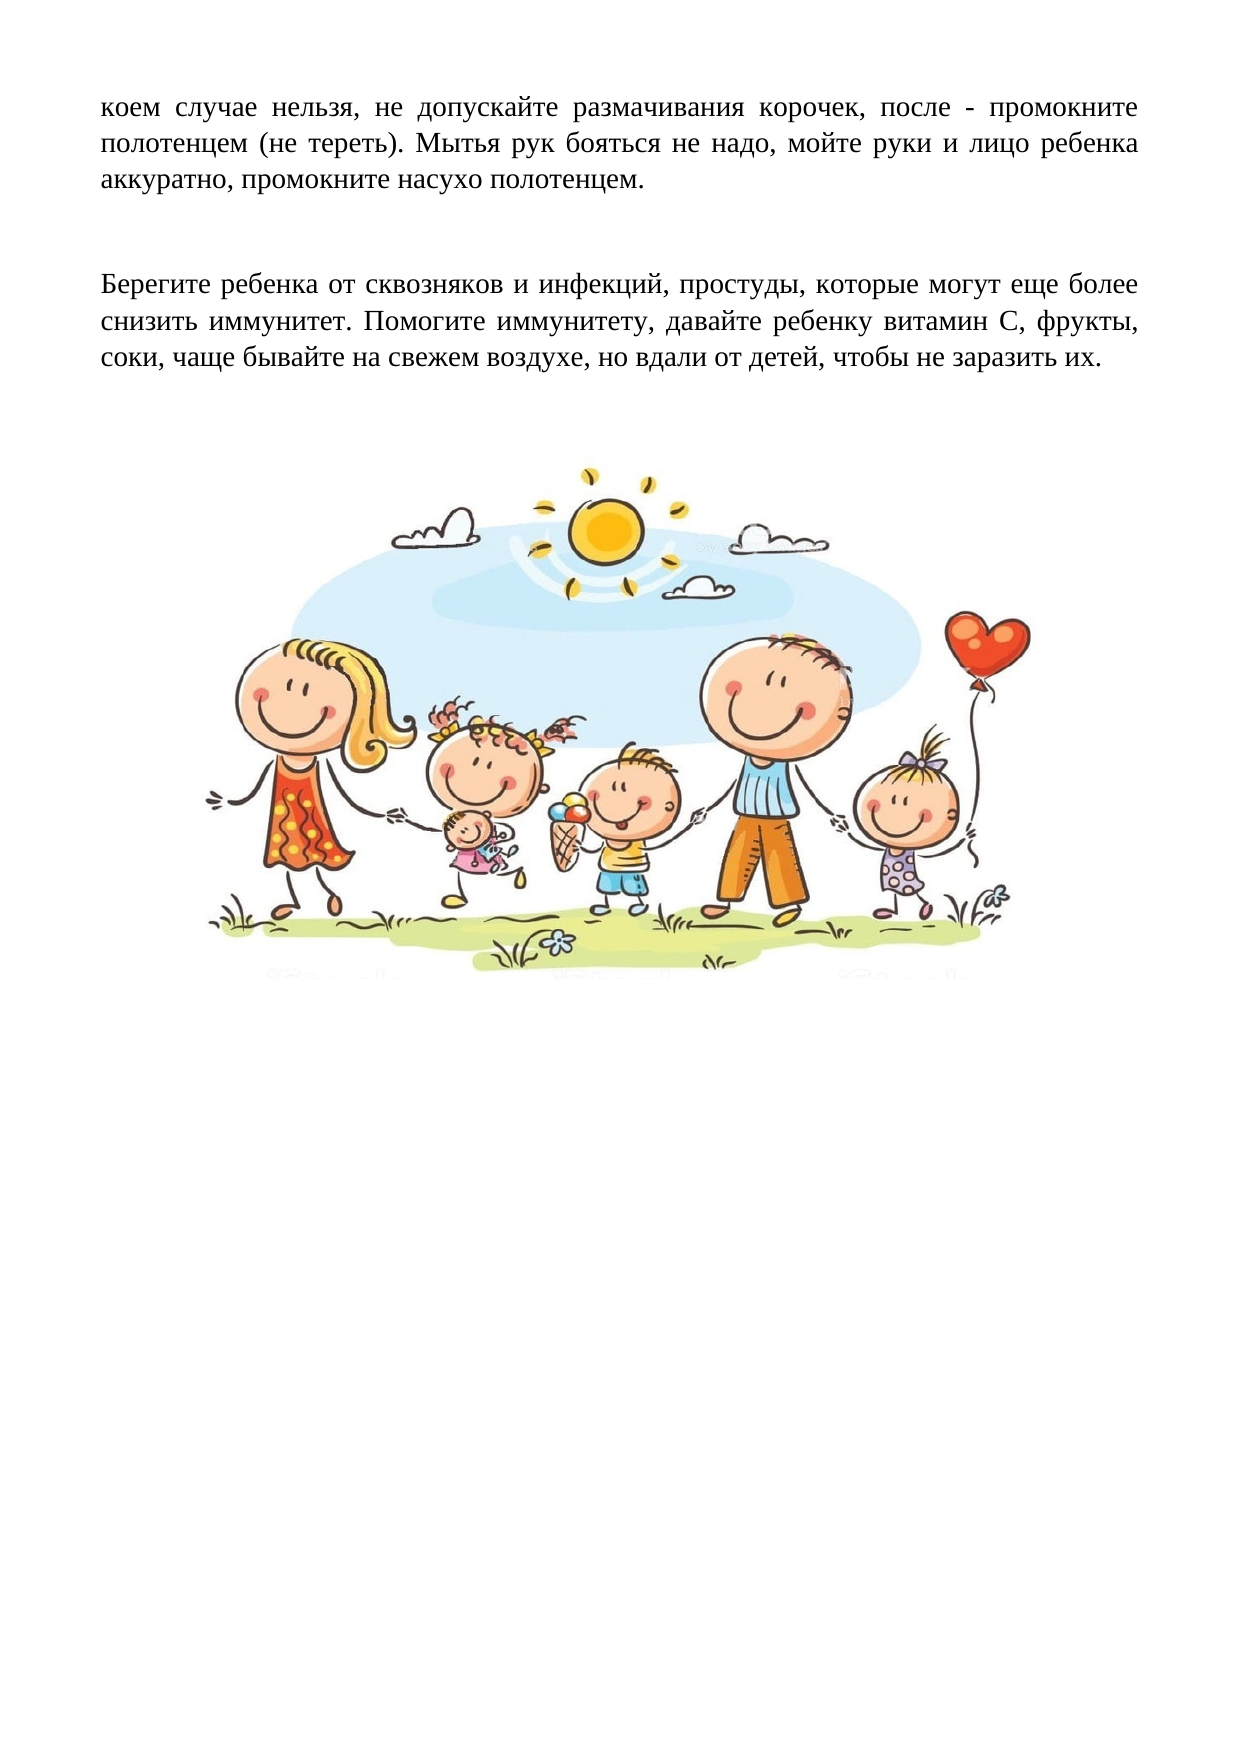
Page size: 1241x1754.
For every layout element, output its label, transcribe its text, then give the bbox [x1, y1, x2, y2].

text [100, 89, 1140, 194]
text Берегите ребенка от сквозняков и инфекций, простуды, которые могут еще более снизить иммунитет. Помогите иммунитету, давайте ребенку витамин С, фрукты, соки, чаще бывайте на свежем воздухе, но вдали от детей, чтобы не заразить их. [100, 267, 1140, 372]
picture [100, 444, 1138, 979]
